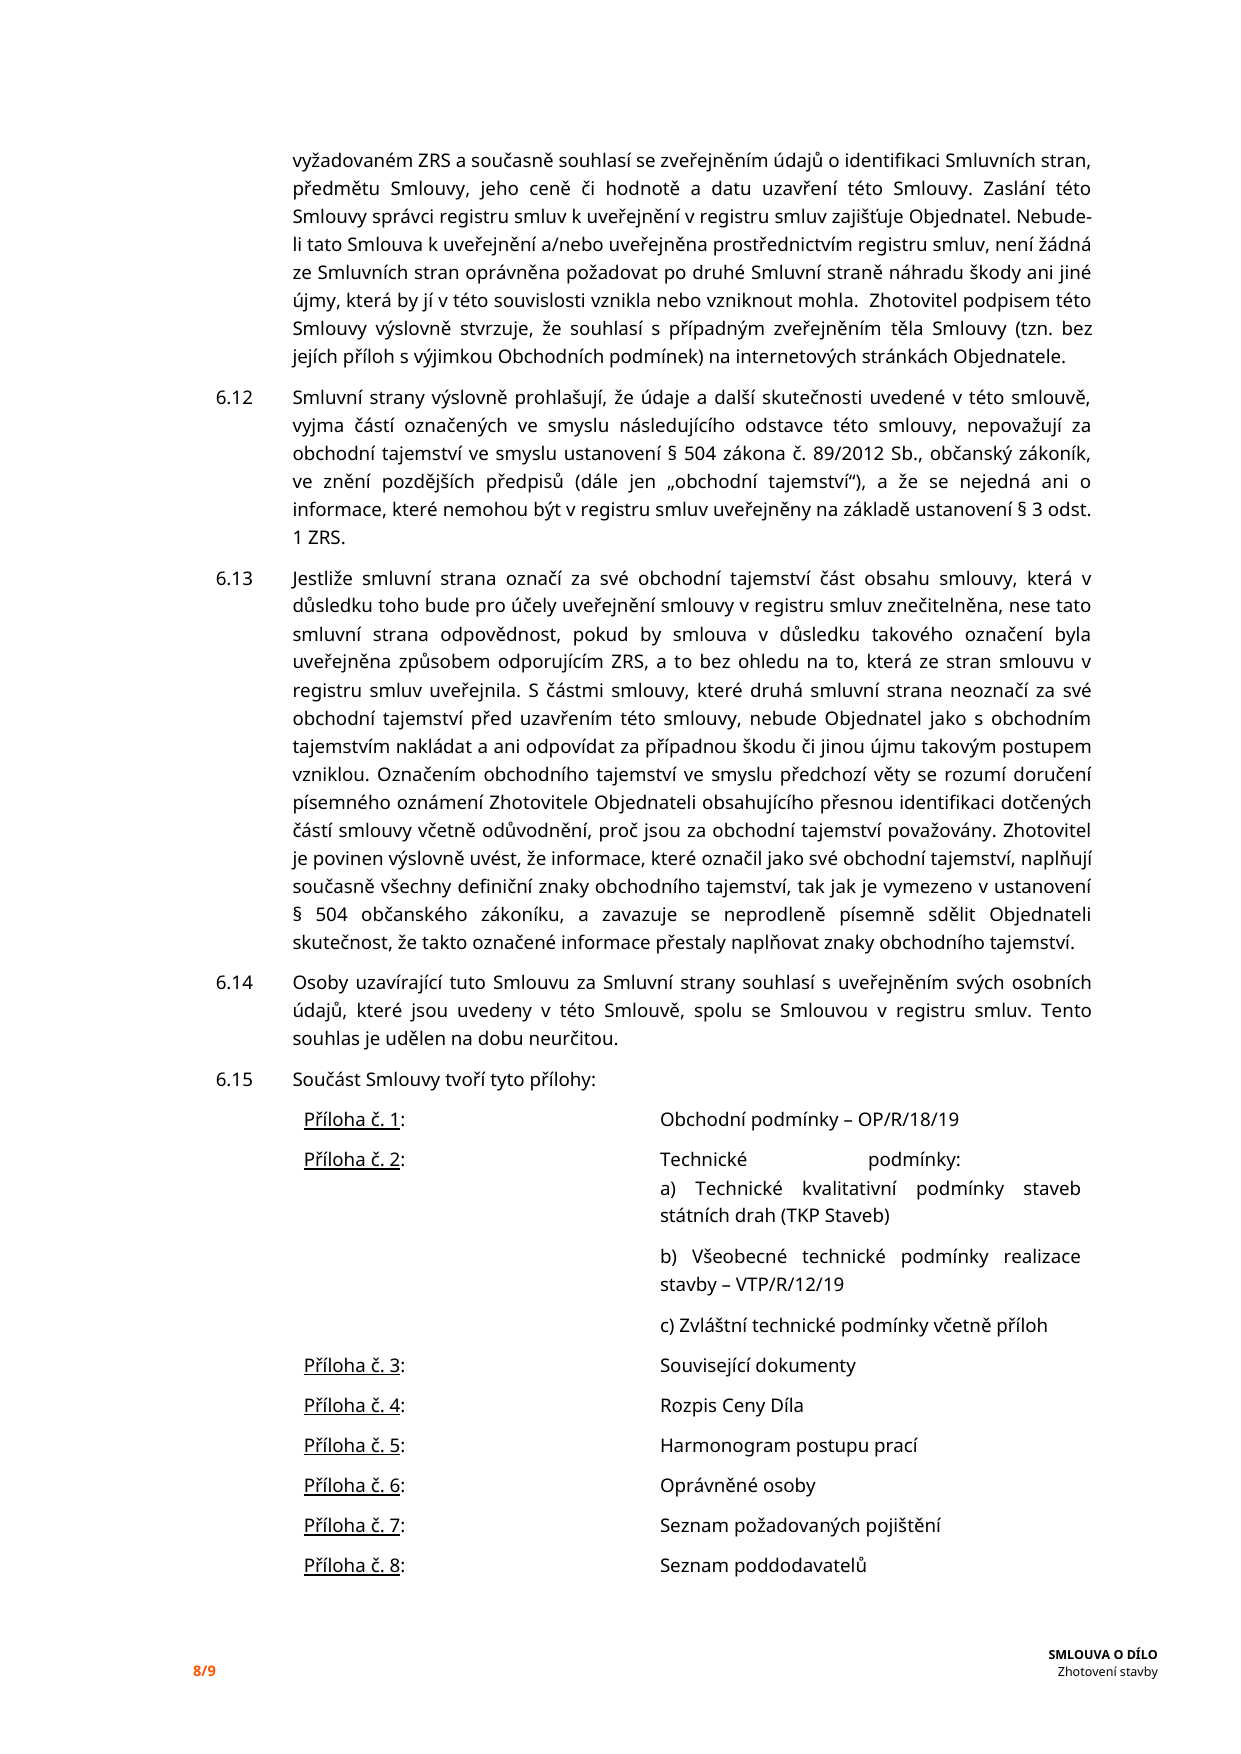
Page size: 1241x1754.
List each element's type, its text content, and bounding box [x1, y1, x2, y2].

text Smluvní strany výslovně prohlašují, že údaje a další skutečnosti uvedené v této smlouvě, vyjma částí označených ve smyslu následujícího odstavce této smlouvy, nepovažují za obchodní tajemství ve smyslu ustanovení § 504 zákona č. 89/2012 Sb., občanský zákoník, ve znění pozdějších předpisů (dále jen „obchodní tajemství“), a že se nejedná ani o informace, které nemohou být v registru smluv uveřejněny na základě ustanovení § 3 odst. 1 ZRS. [216, 384, 1093, 550]
table_cell Seznam požadovaných pojištění [572, 1513, 1093, 1552]
text Součást Smlouvy tvoří tyto přílohy: [216, 1066, 1093, 1092]
table_cell Technické podmínky: a) Technické kvalitativní podmínky staveb státních drah (TKP Staveb) b) Všeobecné technické podmínky realizace stavby – VTP/R/12/19 c) Zvláštní technické podmínky včetně příloh [572, 1147, 1093, 1352]
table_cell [216, 1553, 572, 1593]
table_cell Související dokumenty [572, 1352, 1093, 1392]
table_cell Příloha č. 3: [216, 1352, 572, 1392]
table_header Obchodní podmínky – OP/R/18/19 [572, 1107, 1093, 1147]
text Jestliže smluvní strana označí za své obchodní tajemství část obsahu smlouvy, která v důsledku toho bude pro účely uveřejnění smlouvy v registru smluv znečitelněna, nese tato smluvní strana odpovědnost, pokud by smlouva v důsledku takového označení byla uveřejněna způsobem odporujícím ZRS, a to bez ohledu na to, která ze stran smlouvu v registru smluv uveřejnila. S částmi smlouvy, které druhá smluvní strana neoznačí za své obchodní tajemství před uzavřením této smlouvy, nebude Objednatel jako s obchodním tajemstvím nakládat a ani odpovídat za případnou škodu či jinou újmu takovým postupem vzniklou. Označením obchodního tajemství ve smyslu předchozí věty se rozumí doručení písemného oznámení Zhotovitele Objednateli obsahujícího přesnou identifikaci dotčených částí smlouvy včetně odůvodnění, proč jsou za obchodní tajemství považovány. Zhotovitel je povinen výslovně uvést, že informace, které označil jako své obchodní tajemství, naplňují současně všechny definiční znaky obchodního tajemství, tak jak je vymezeno v ustanovení § 504 občanského zákoníku, a zavazuje se neprodleně písemně sdělit Objednateli skutečnost, že takto označené informace přestaly naplňovat znaky obchodního tajemství. [216, 565, 1093, 954]
table_cell Příloha č. 6: [216, 1472, 572, 1512]
text Osoby uzavírající tuto Smlouvu za Smluvní strany souhlasí s uveřejněním svých osobních údajů, které jsou uvedeny v této Smlouvě, spolu se Smlouvou v registru smluv. Tento souhlas je udělen na dobu neurčitou. [216, 969, 1093, 1051]
table_header Příloha č. 1: [216, 1107, 572, 1147]
table_cell Příloha č. 5: [216, 1432, 572, 1472]
table_cell Harmonogram postupu prací [572, 1432, 1093, 1472]
table_cell Příloha č. 4: [216, 1392, 572, 1432]
table_cell Příloha č. 2: [216, 1147, 572, 1352]
table_cell Příloha č. 7: [216, 1513, 572, 1552]
table_cell Rozpis Ceny Díla [572, 1392, 1093, 1432]
table_cell Oprávněné osoby [572, 1472, 1093, 1512]
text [216, 147, 1093, 369]
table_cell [572, 1553, 1093, 1593]
